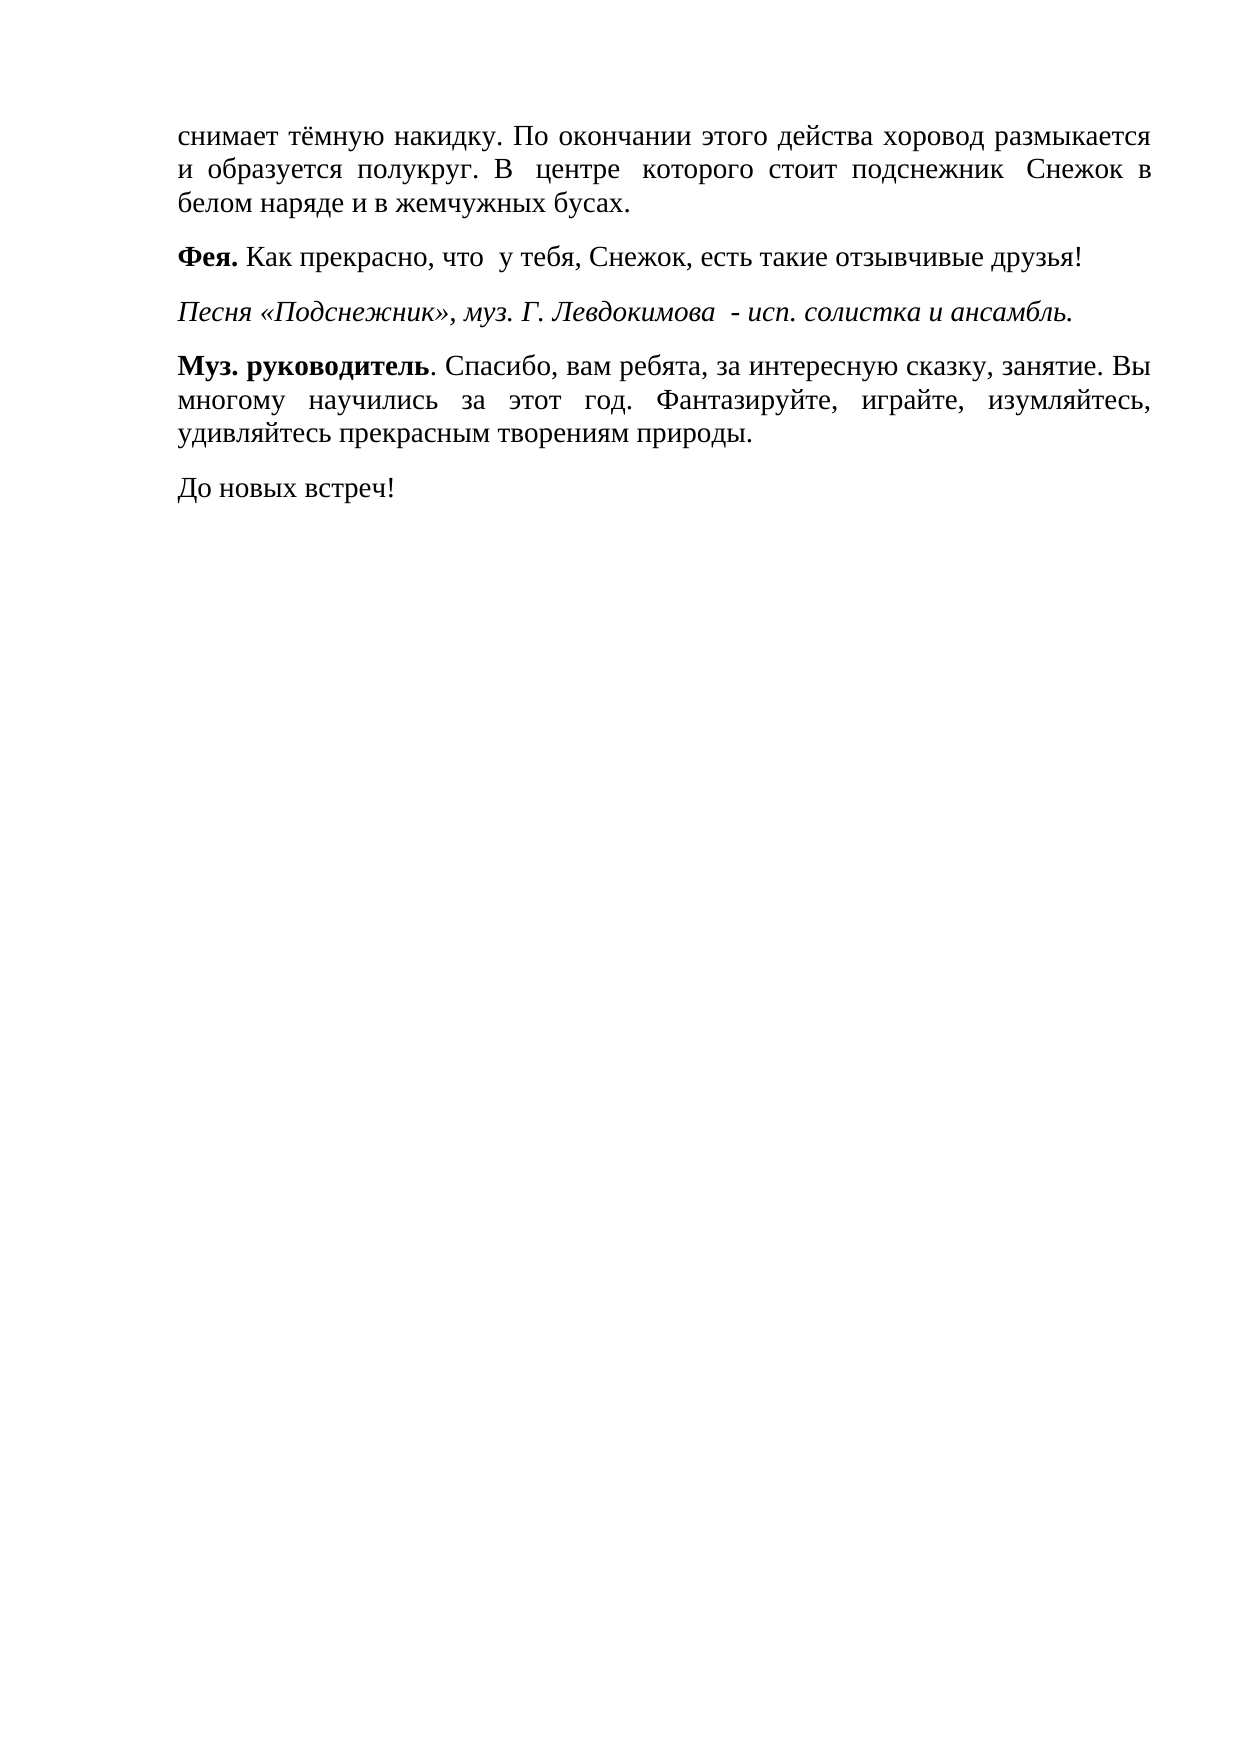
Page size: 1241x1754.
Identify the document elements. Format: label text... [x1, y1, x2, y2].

text Фея. Как прекрасно, что у тебя, Снежок, есть такие отзывчивые друзья! [177, 239, 1152, 273]
text Песня «Подснежник», муз. Г. Левдокимова - исп. солистка и ансамбль. [177, 294, 1152, 327]
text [177, 118, 1152, 219]
text Муз. руководитель. Спасибо, вам ребята, за интересную сказку, занятие. Вы многому научились за этот год. Фантазируйте, играйте, изумляйтесь, удивляйтесь прекрасным творениям природы. [177, 348, 1152, 449]
text До новых встреч! [177, 470, 1152, 503]
